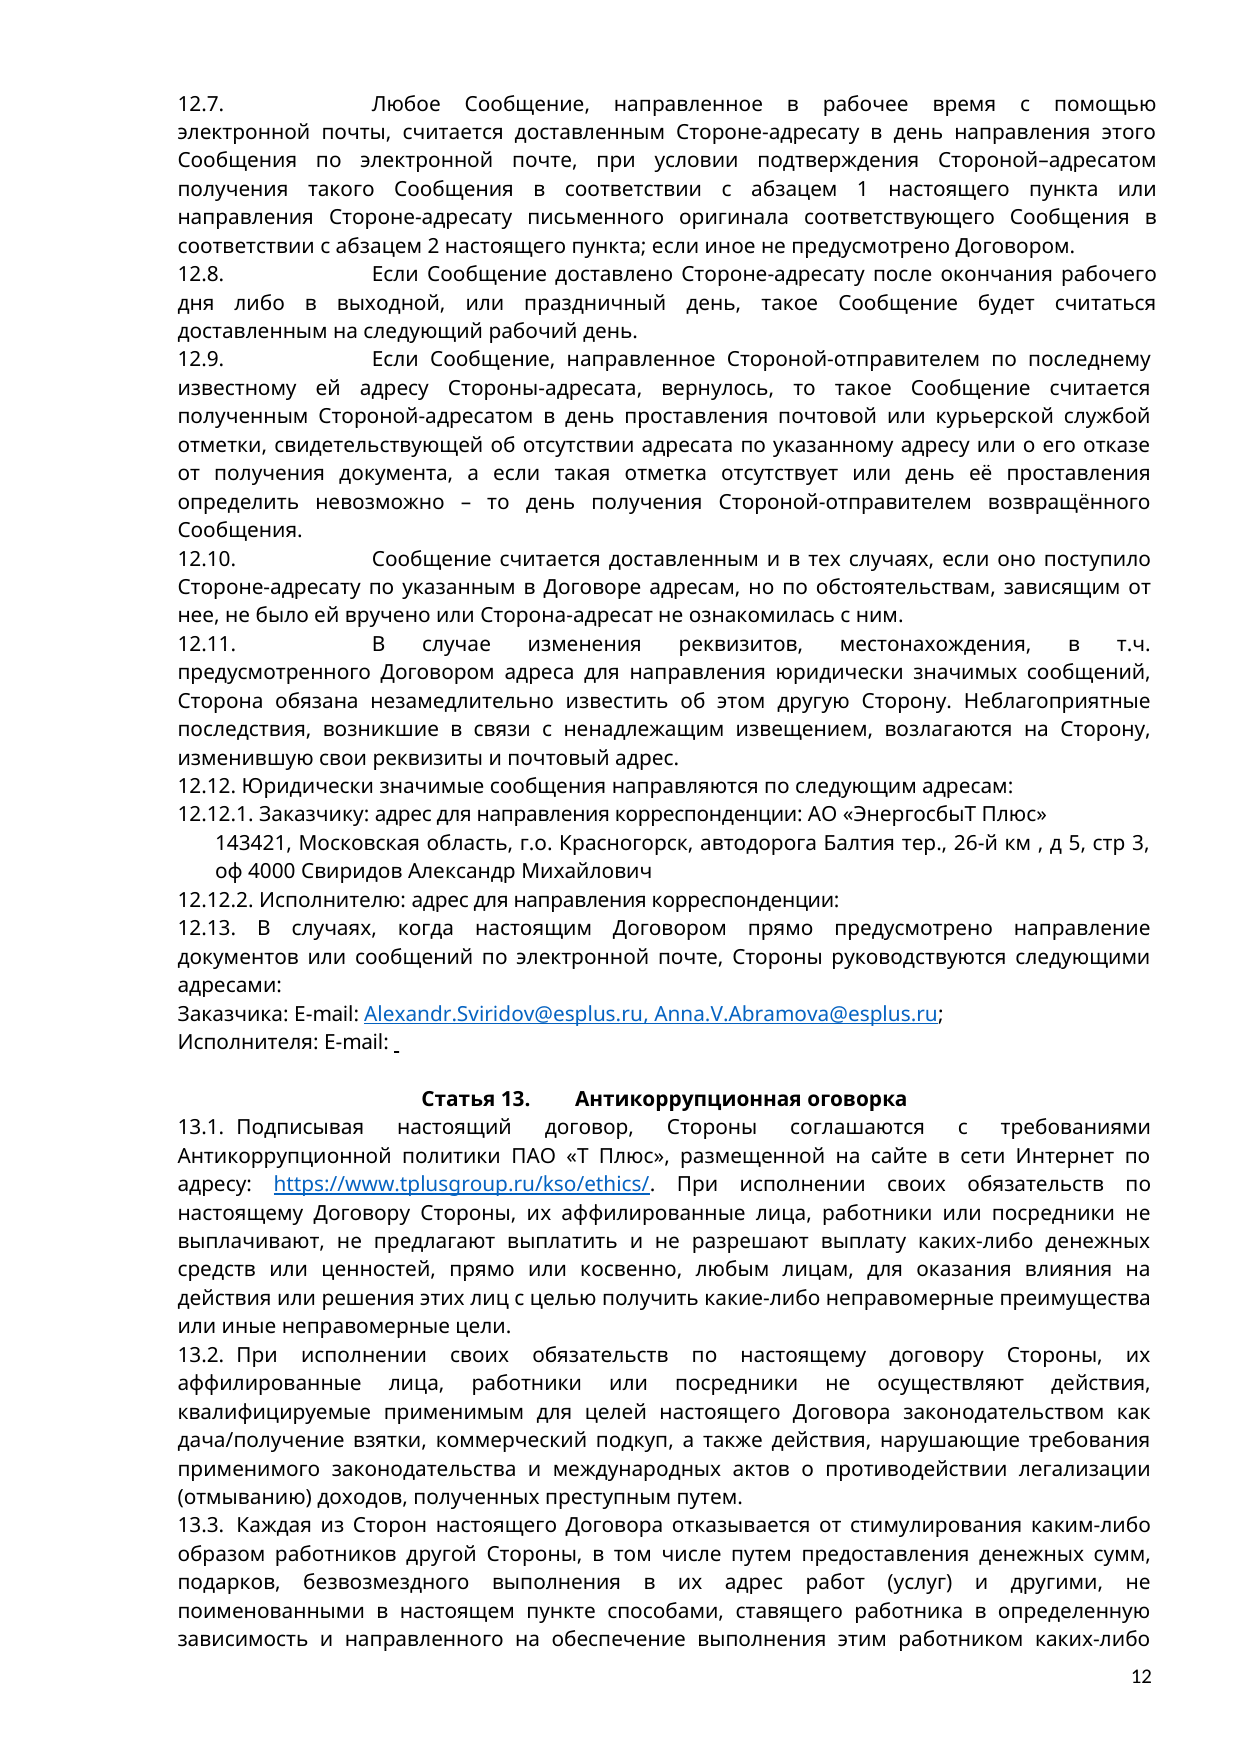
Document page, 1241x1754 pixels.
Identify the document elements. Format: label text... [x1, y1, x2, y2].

list Любое Сообщение, направленное в рабочее время с помощью электронной почты, считается доставленным Стороне-адресату в день направления этого Сообщения по электронной почте, при условии подтверждения Стороной–адресатом получения такого Сообщения в соответствии с абзацем 1 настоящего пункта или направления Стороне-адресату письменного оригинала соответствующего Сообщения в соответствии с абзацем 2 настоящего пункта; если иное не предусмотрено Договором. [177, 89, 1157, 259]
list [177, 1511, 1152, 1653]
list Исполнителя: E-mail: [177, 1027, 1152, 1056]
list При исполнении своих обязательств по настоящему договору Стороны, их аффилированные лица, работники или посредники не осуществляют действия, квалифицируемые применимым для целей настоящего Договора законодательством как дача/получение взятки, коммерческий подкуп, а также действия, нарушающие требования применимого законодательства и международных актов о противодействии легализации (отмыванию) доходов, полученных преступным путем. [177, 1340, 1152, 1511]
list 12.12. Юридически значимые сообщения направляются по следующим адресам: [177, 771, 1152, 799]
list Сообщение считается доставленным и в тех случаях, если оно поступило Стороне-адресату по указанным в Договоре адресам, но по обстоятельствам, зависящим от нее, не было ей вручено или Сторона-адресат не ознакомилась с ним. [177, 544, 1152, 629]
text 143421, Московская область, г.о. Красногорск, автодорога Балтия тер., 26-й км , д 5, стр 3, оф 4000 Свиридов Александр Михайлович [215, 828, 1152, 885]
list В случае изменения реквизитов, местонахождения, в т.ч. предусмотренного Договором адреса для направления юридически значимых сообщений, Сторона обязана незамедлительно известить об этом другую Сторону. Неблагоприятные последствия, возникшие в связи с ненадлежащим извещением, возлагаются на Сторону, изменившую свои реквизиты и почтовый адрес. [177, 629, 1152, 771]
list Подписывая настоящий договор, Стороны соглашаются с требованиями Антикоррупционной политики ПАО «Т Плюс», размещенной на сайте в сети Интернет по адресу: https://www.tplusgroup.ru/kso/ethics/. При исполнении своих обязательств по настоящему Договору Стороны, их аффилированные лица, работники или посредники не выплачивают, не предлагают выплатить и не разрешают выплату каких-либо денежных средств или ценностей, прямо или косвенно, любым лицам, для оказания влияния на действия или решения этих лиц с целью получить какие-либо неправомерные преимущества или иные неправомерные цели. [177, 1112, 1152, 1340]
list Заказчика: E-mail: Alexandr.Sviridov@esplus.ru, Anna.V.Abramova@esplus.ru; [177, 999, 1152, 1027]
list 12.13. В случаях, когда настоящим Договором прямо предусмотрено направление документов или сообщений по электронной почте, Стороны руководствуются следующими адресами: [177, 913, 1152, 999]
list Если Сообщение, направленное Стороной-отправителем по последнему известному ей адресу Стороны-адресата, вернулось, то такое Сообщение считается полученным Стороной-адресатом в день проставления почтовой или курьерской службой отметки, свидетельствующей об отсутствии адресата по указанному адресу или о его отказе от получения документа, а если такая отметка отсутствует или день её проставления определить невозможно – то день получения Стороной-отправителем возвращённого Сообщения. [177, 344, 1152, 544]
subtitle Антикоррупционная оговорка [177, 1084, 1152, 1112]
list Если Сообщение доставлено Стороне-адресату после окончания рабочего дня либо в выходной, или праздничный день, такое Сообщение будет считаться доставленным на следующий рабочий день. [177, 259, 1157, 344]
list 12.12.2. Исполнителю: адрес для направления корреспонденции: [177, 885, 1152, 913]
text 12.12.1. Заказчику: адрес для направления корреспонденции: АО «ЭнергосбыТ Плюс» [177, 799, 1152, 828]
